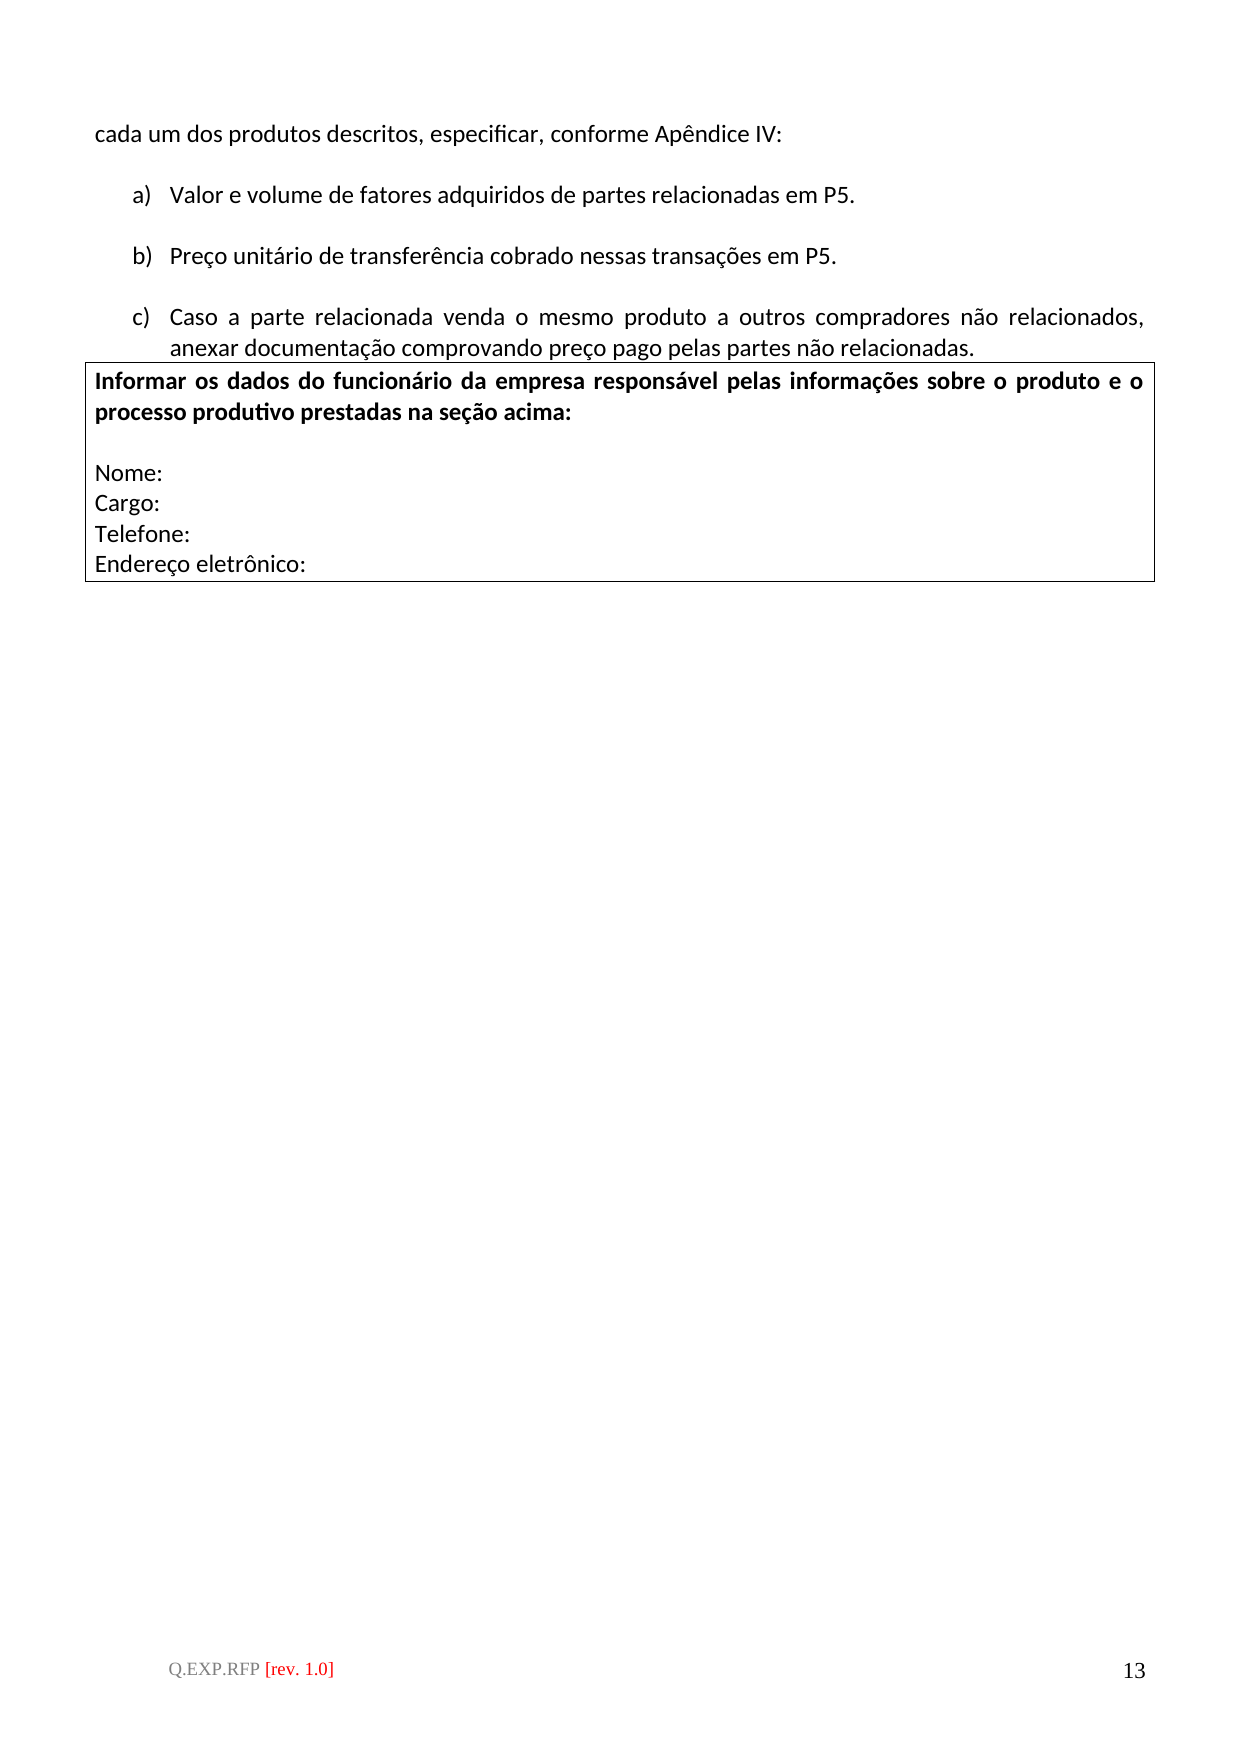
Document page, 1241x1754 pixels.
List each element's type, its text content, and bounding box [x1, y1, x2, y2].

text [94, 118, 1146, 149]
list Preço unitário de transferência cobrado nessas transações em P5. [132, 240, 1146, 271]
list Caso a parte relacionada venda o mesmo produto a outros compradores não relacionados, anexar documentação comprovando preço pago pelas partes não relacionadas. [132, 301, 1146, 362]
list Valor e volume de fatores adquiridos de partes relacionadas em P5. [132, 179, 1146, 210]
text Informar os dados do funcionário da empresa responsável pelas informações sobre o produto e o processo produtivo prestadas na seção acima: [86, 363, 1154, 426]
text Endereço eletrônico: [86, 545, 1154, 581]
text Nome: [94, 457, 1146, 487]
text Cargo: [94, 487, 1146, 518]
text Telefone: [94, 518, 1146, 545]
